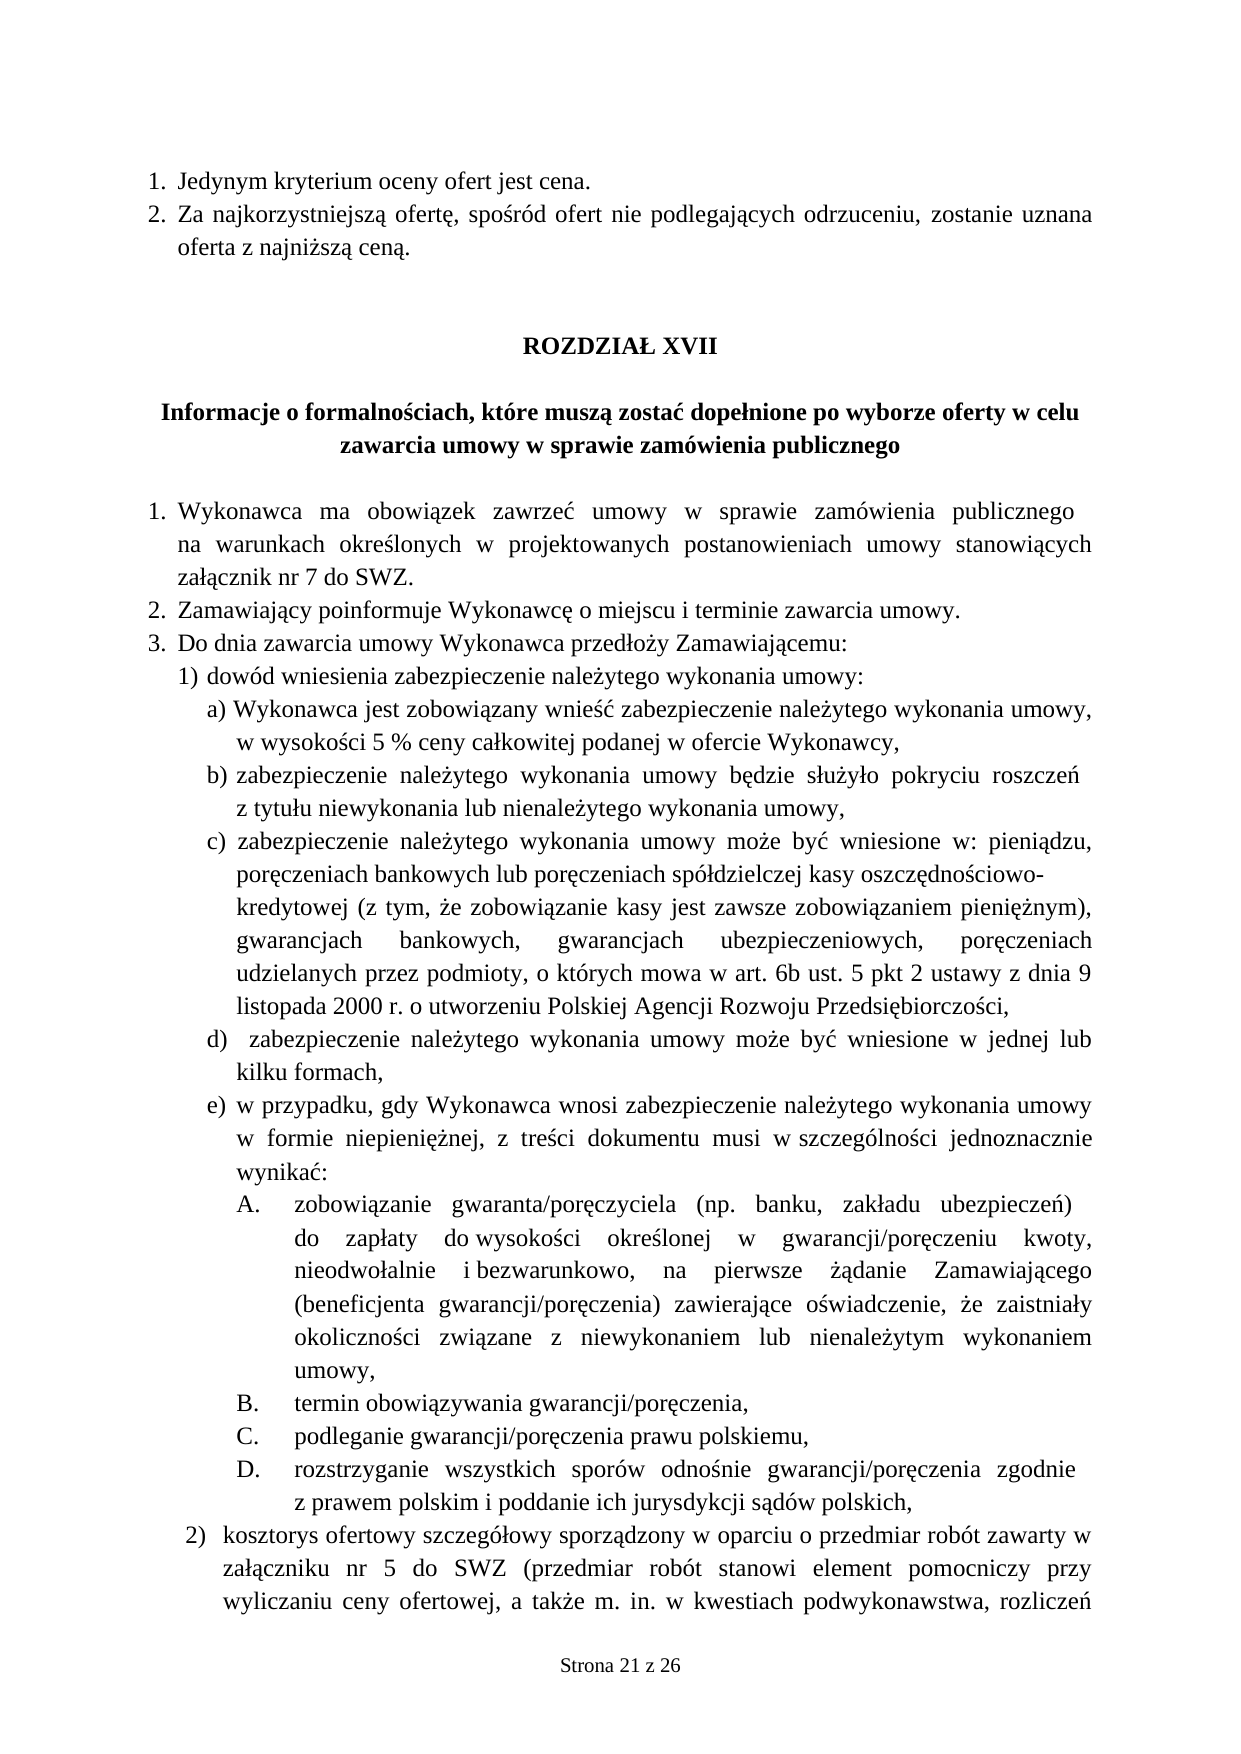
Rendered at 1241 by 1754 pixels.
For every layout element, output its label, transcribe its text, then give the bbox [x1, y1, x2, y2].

list Za najkorzystniejszą ofertę, spośród ofert nie podlegających odrzuceniu, zostanie uznana oferta z najniższą ceną. [148, 199, 1093, 261]
list Zamawiający poinformuje Wykonawcę o miejscu i terminie zawarcia umowy. [148, 595, 1093, 624]
list Wykonawca ma obowiązek zawrzeć umowy w sprawie zamówienia publicznego na warunkach określonych w projektowanych postanowieniach umowy stanowiących załącznik nr 7 do SWZ. [148, 496, 1093, 591]
text A. zobowiązanie gwaranta/poręczyciela (np. banku, zakładu ubezpieczeń) do zapłaty do wysokości określonej w gwarancji/poręczeniu kwoty, nieodwołalnie i bezwarunkowo, na pierwsze żądanie Zamawiającego (beneficjenta gwarancji/poręczenia) zawierające oświadczenie, że zaistniały okoliczności związane z niewykonaniem lub nienależytym wykonaniem umowy, [236, 1189, 1093, 1383]
text c) zabezpieczenie należytego wykonania umowy może być wniesione w: pieniądzu, poręczeniach bankowych lub poręczeniach spółdzielczej kasy oszczędnościowo- [207, 826, 1093, 888]
text ROZDZIAŁ XVII [148, 331, 1093, 360]
list Do dnia zawarcia umowy Wykonawca przedłoży Zamawiającemu: [148, 628, 1093, 657]
text a) Wykonawca jest zobowiązany wnieść zabezpieczenie należytego wykonania umowy, w wysokości 5 % ceny całkowitej podanej w ofercie Wykonawcy, [207, 694, 1093, 756]
list Jedynym kryterium oceny ofert jest cena. [148, 166, 1093, 195]
text Informacje o formalnościach, które muszą zostać dopełnione po wyborze oferty w celu zawarcia umowy w sprawie zamówienia publicznego [148, 397, 1093, 459]
text e) w przypadku, gdy Wykonawca wnosi zabezpieczenie należytego wykonania umowy w formie niepieniężnej, z treści dokumentu musi w szczególności jednoznacznie wynikać: [207, 1091, 1093, 1185]
text b) zabezpieczenie należytego wykonania umowy będzie służyło pokryciu roszczeń z tytułu niewykonania lub nienależytego wykonania umowy, [207, 760, 1093, 822]
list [185, 1520, 1093, 1614]
text kredytowej (z tym, że zobowiązanie kasy jest zawsze zobowiązaniem pieniężnym), gwarancjach bankowych, gwarancjach ubezpieczeniowych, poręczeniach udzielanych przez podmioty, o których mowa w art. 6b ust. 5 pkt 2 ustawy z dnia 9 listopada 2000 r. o utworzeniu Polskiej Agencji Rozwoju Przedsiębiorczości, [207, 892, 1093, 1020]
list dowód wniesienia zabezpieczenie należytego wykonania umowy: [177, 661, 1093, 690]
text C. podleganie gwarancji/poręczenia prawu polskiemu, [236, 1421, 1093, 1449]
text B. termin obowiązywania gwarancji/poręczenia, [236, 1388, 1093, 1416]
text D. rozstrzyganie wszystkich sporów odnośnie gwarancji/poręczenia zgodnie z prawem polskim i poddanie ich jurysdykcji sądów polskich, [236, 1454, 1093, 1516]
text d) zabezpieczenie należytego wykonania umowy może być wniesione w jednej lub kilku formach, [207, 1024, 1093, 1086]
